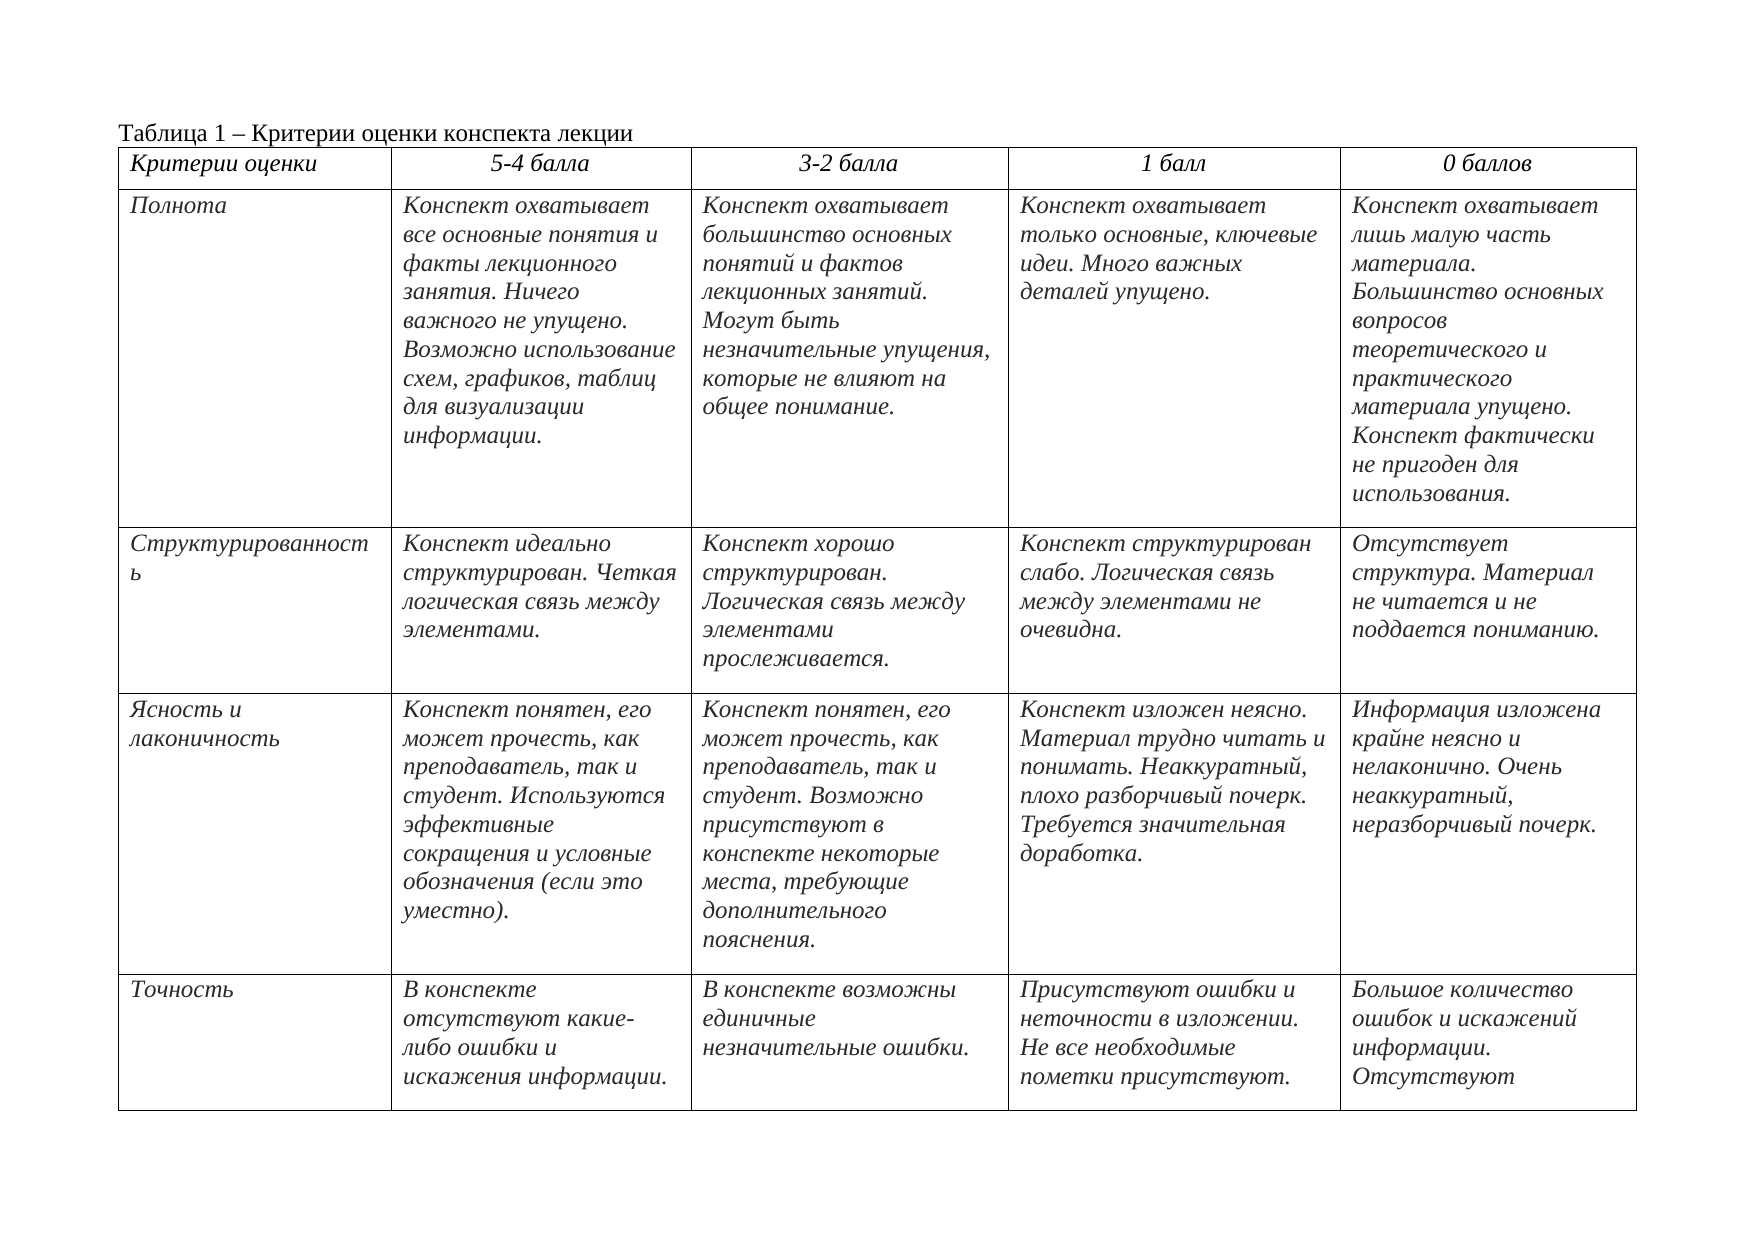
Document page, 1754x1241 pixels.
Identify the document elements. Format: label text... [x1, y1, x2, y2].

table_cell Конспект охватывает большинство основных понятий и фактов лекционных занятий. Могут быть незначительные упущения, которые не влияют на общее понимание. [692, 190, 1008, 527]
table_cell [1341, 975, 1636, 1110]
table_cell Конспект понятен, его может прочесть, как преподаватель, так и студент. Возможно присутствуют в конспекте некоторые места, требующие дополнительного пояснения. [692, 694, 1008, 973]
table_header 1 балл [1009, 148, 1340, 189]
table_cell Конспект изложен неясно. Материал трудно читать и понимать. Неаккуратный, плохо разборчивый почерк. Требуется значительная доработка. [1009, 694, 1340, 973]
table_header 5-4 балла [392, 148, 691, 189]
table_cell Структурированность [119, 528, 391, 693]
table_cell Конспект хорошо структурирован. Логическая связь между элементами прослеживается. [692, 528, 1008, 693]
table_header 3-2 балла [692, 148, 1008, 189]
table_cell Точность [119, 975, 391, 1110]
table_header Критерии оценки [119, 148, 391, 189]
table_header 0 баллов [1341, 148, 1636, 189]
table_cell Ясность и лаконичность [119, 694, 391, 973]
table_cell Конспект охватывает все основные понятия и факты лекционного занятия. Ничего важного не упущено. Возможно использование схем, графиков, таблиц для визуализации информации. [392, 190, 691, 527]
table_cell Конспект структурирован слабо. Логическая связь между элементами не очевидна. [1009, 528, 1340, 693]
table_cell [1009, 975, 1340, 1110]
table_cell Информация изложена крайне неясно и нелаконично. Очень неаккуратный, неразборчивый почерк. [1341, 694, 1636, 973]
table_cell Полнота [119, 190, 391, 527]
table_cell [392, 975, 691, 1110]
text Таблица 1 – Критерии оценки конспекта лекции [118, 118, 1636, 147]
table_cell Отсутствует структура. Материал не читается и не поддается пониманию. [1341, 528, 1636, 693]
table_cell Конспект идеально структурирован. Четкая логическая связь между элементами. [392, 528, 691, 693]
table_cell Конспект понятен, его может прочесть, как преподаватель, так и студент. Используются эффективные сокращения и условные обозначения (если это уместно). [392, 694, 691, 973]
table_cell Конспект охватывает лишь малую часть материала. Большинство основных вопросов теоретического и практического материала упущено. Конспект фактически не пригоден для использования. [1341, 190, 1636, 527]
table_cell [692, 975, 1008, 1110]
table_cell Конспект охватывает только основные, ключевые идеи. Много важных деталей упущено. [1009, 190, 1340, 527]
